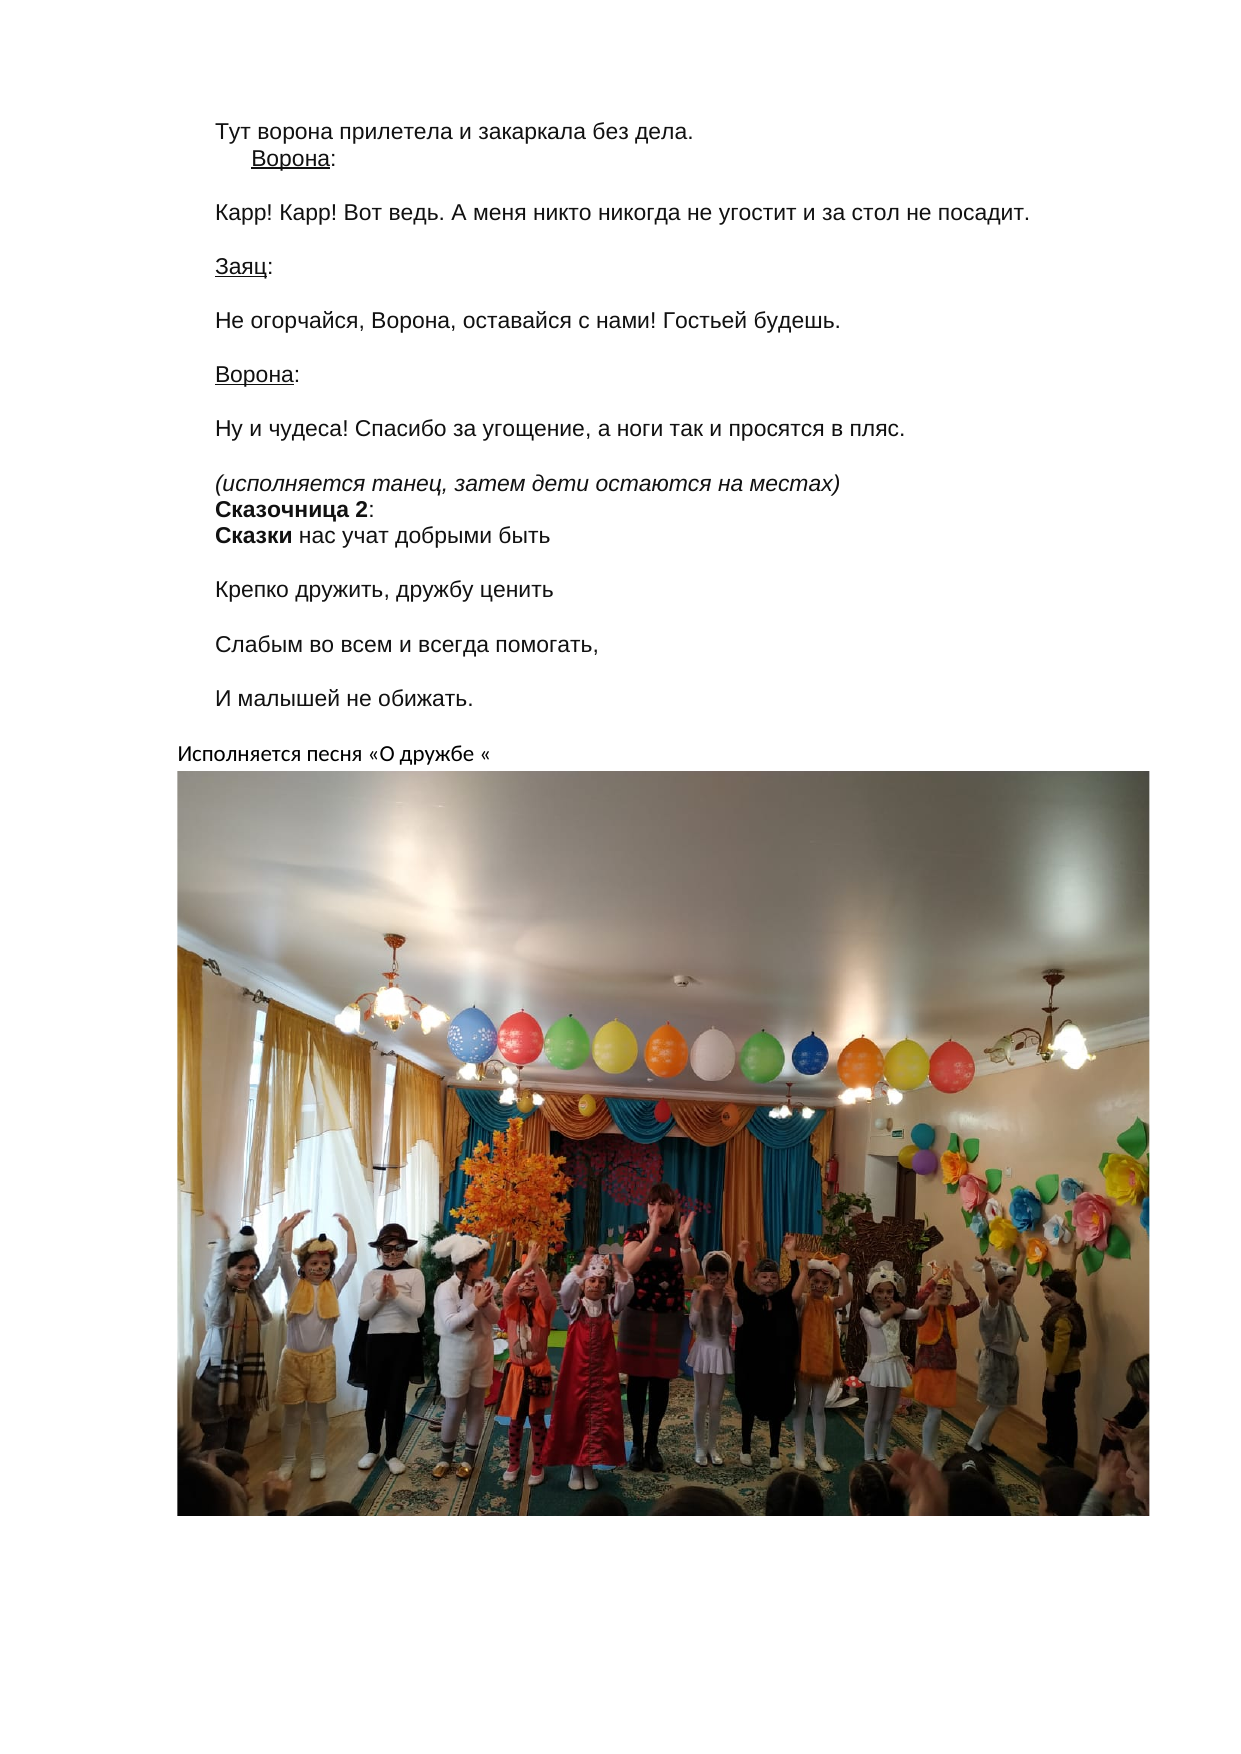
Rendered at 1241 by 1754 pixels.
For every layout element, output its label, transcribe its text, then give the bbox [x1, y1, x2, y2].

text Ну и чудеса! Спасибо за угощение, а ноги так и просятся в пляс. [177, 415, 1152, 442]
text Слабым во всем и всегда помогать, [177, 631, 1152, 657]
picture [177, 771, 1150, 1516]
text Не огорчайся, Ворона, оставайся с нами! Гостьей будешь. [177, 307, 1152, 333]
text Крепко дружить, дружбу ценить [177, 576, 1152, 603]
text Сказочница 2: [177, 496, 1152, 522]
text Ворона: [177, 361, 1152, 387]
text И малышей не обижать. [177, 685, 1152, 711]
text Карр! Карр! Вот ведь. А меня никто никогда не угостит и за стол не посадит. [177, 199, 1152, 225]
text Тут ворона прилетела и закаркала без дела. Ворона: [177, 118, 1152, 171]
text Заяц: [177, 253, 1152, 279]
text (исполняется танец, затем дети остаются на местах) [177, 469, 1152, 496]
text Сказки нас учат добрыми быть [177, 522, 1152, 548]
